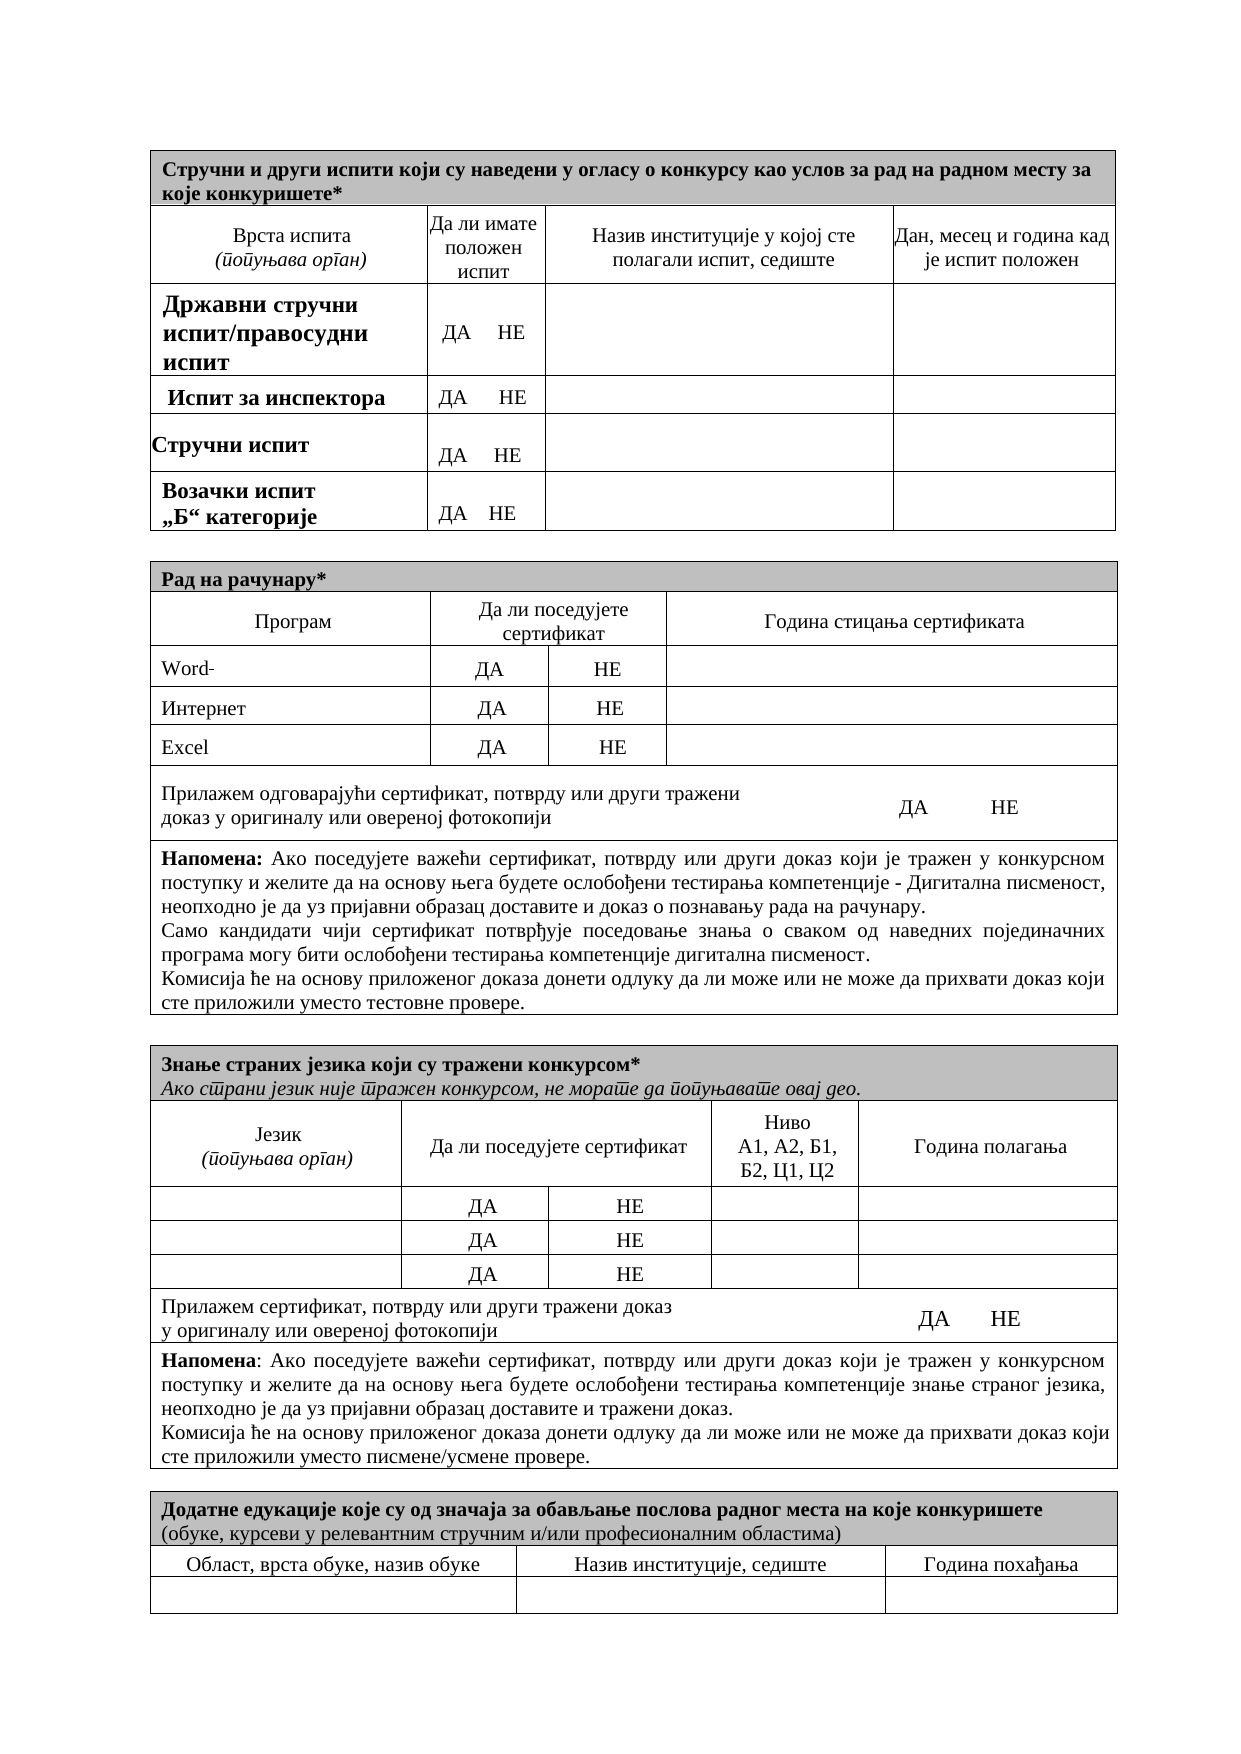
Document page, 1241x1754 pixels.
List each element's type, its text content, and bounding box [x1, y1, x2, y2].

table_cell ДА [402, 1255, 548, 1288]
table_cell Да ли поседујете сертификат [402, 1101, 711, 1186]
table_cell НЕ [549, 1187, 711, 1220]
table_cell НЕ [549, 1221, 711, 1254]
table_cell ДА НЕ [428, 284, 545, 375]
table_cell Година полагања [859, 1101, 1117, 1186]
table_cell [712, 1255, 858, 1288]
table_cell [712, 1187, 858, 1220]
table_cell Година стицања сертификата [667, 592, 1117, 645]
table_cell Област, врста обуке, назив обуке [151, 1546, 516, 1576]
table_cell [151, 1187, 401, 1220]
table_cell [517, 1577, 885, 1613]
table_cell ДА [402, 1187, 548, 1220]
table_cell Прилажем сертификат, потврду или други тражени доказ у оригиналу или овереној фотокопији [151, 1289, 817, 1342]
table_cell [151, 1221, 401, 1254]
table_cell ДА [431, 646, 548, 686]
table_cell НЕ [549, 646, 666, 686]
table_cell Назив институције у којој сте полагали испит, седиште [546, 206, 893, 283]
table_cell ДА НЕ [428, 472, 545, 530]
table_cell ДА НЕ [817, 1289, 1117, 1342]
table_cell [894, 376, 1115, 413]
table_cell НЕ [549, 687, 666, 723]
table_cell [859, 1255, 1117, 1288]
table_header Рад на рачунару* [151, 562, 1117, 591]
table_cell [859, 1187, 1117, 1220]
table_header Знање страних језика који су тражени конкурсом* Ако страни језик није тражен конкурсом, не морате да попуњавате овај део. [151, 1046, 915, 1100]
table_cell Интернет [151, 687, 430, 723]
table_cell Назив институције, седиште [517, 1546, 885, 1576]
table_cell ДА НЕ [428, 414, 545, 471]
table_cell Државни стручни испит/правосудни испит [151, 284, 427, 375]
table_cell Ниво А1, А2, Б1, Б2, Ц1, Ц2 [712, 1101, 858, 1186]
table_header [915, 1046, 1117, 1100]
table_cell Да ли имате положен испит [428, 206, 545, 283]
table_cell Испит за инспектора [151, 376, 427, 413]
table_cell [712, 1221, 858, 1254]
table_cell ДА [402, 1221, 548, 1254]
table_cell Word [151, 646, 430, 686]
table_cell Напомена: Ако поседујете важећи сертификат, потврду или други доказ који је тражен у конкурсном поступку и желите да на основу њега будете ослобођени тестирања компетенције - Дигитална писменост, неопходно је да уз пријавни образац доставите и доказ о познавању рада на рачунару. Само кандидати чији сертификат потврђује поседовање знања о сваком од наведних појединачних програма могу бити ослобођени тестирања компетенције дигитална писменост. Комисија ће на основу приложеног доказа донети одлуку да ли може или не може да прихвати доказ који сте приложили уместо тестовне провере. [151, 841, 1117, 1014]
table_cell НЕ [549, 725, 666, 765]
table_cell [151, 1577, 516, 1613]
table_cell НЕ [549, 1255, 711, 1288]
table_cell [546, 414, 893, 471]
table_cell [546, 376, 893, 413]
table_cell Језик (попуњава орган) [151, 1101, 401, 1186]
table_cell ДА НЕ [888, 766, 1117, 839]
table_cell [667, 687, 1117, 723]
table_header Додатне едукације које су од значаја за обављање послова радног места на које конкуришете (обуке, курсеви у релевантним стручним и/или професионалним областима) [151, 1492, 1117, 1545]
table_cell ДА [431, 687, 548, 723]
table_cell Програм [151, 592, 430, 645]
table_cell Возачки испит „Б“ категорије [151, 472, 427, 530]
table_cell ДА [431, 725, 548, 765]
table_cell [667, 646, 1117, 686]
table_cell [859, 1221, 1117, 1254]
table_cell [894, 414, 1115, 471]
table_cell Напомена: Ако поседујете важећи сертификат, потврду или други доказ који је тражен у конкурсном поступку и желите да на основу њега будете ослобођени тестирања компетенције знање страног језика, неопходно је да уз пријавни образац доставите и тражени доказ. Комисија ће на основу приложеног доказа донети одлуку да ли може или не може да прихвати доказ који сте приложили уместо писмене/усмене провере. [151, 1343, 1117, 1468]
table_cell Прилажем одговарајући сертификат, потврду или други тражени доказ у оригиналу или овереној фотокопији [151, 766, 888, 839]
table_cell [894, 472, 1115, 530]
table_cell [886, 1577, 1117, 1613]
table_cell [546, 472, 893, 530]
table_cell [151, 1255, 401, 1288]
table_cell Година похађања [886, 1546, 1117, 1576]
table_cell Врста испита (попуњава орган) [151, 206, 427, 283]
table_cell Да ли поседујете сертификат [431, 592, 666, 645]
table_cell [894, 284, 1115, 375]
table_cell ДА НЕ [428, 376, 545, 413]
table_cell Стручни испит [151, 414, 427, 471]
table_cell [667, 725, 1117, 765]
table_cell Excel [151, 725, 430, 765]
table_cell Дан, месец и година кад је испит положен [894, 206, 1115, 283]
table_header Стручни и други испити који су наведени у огласу о конкурсу као услов за рад на радном месту за које конкуришете* [151, 151, 1115, 204]
table_cell [546, 284, 893, 375]
